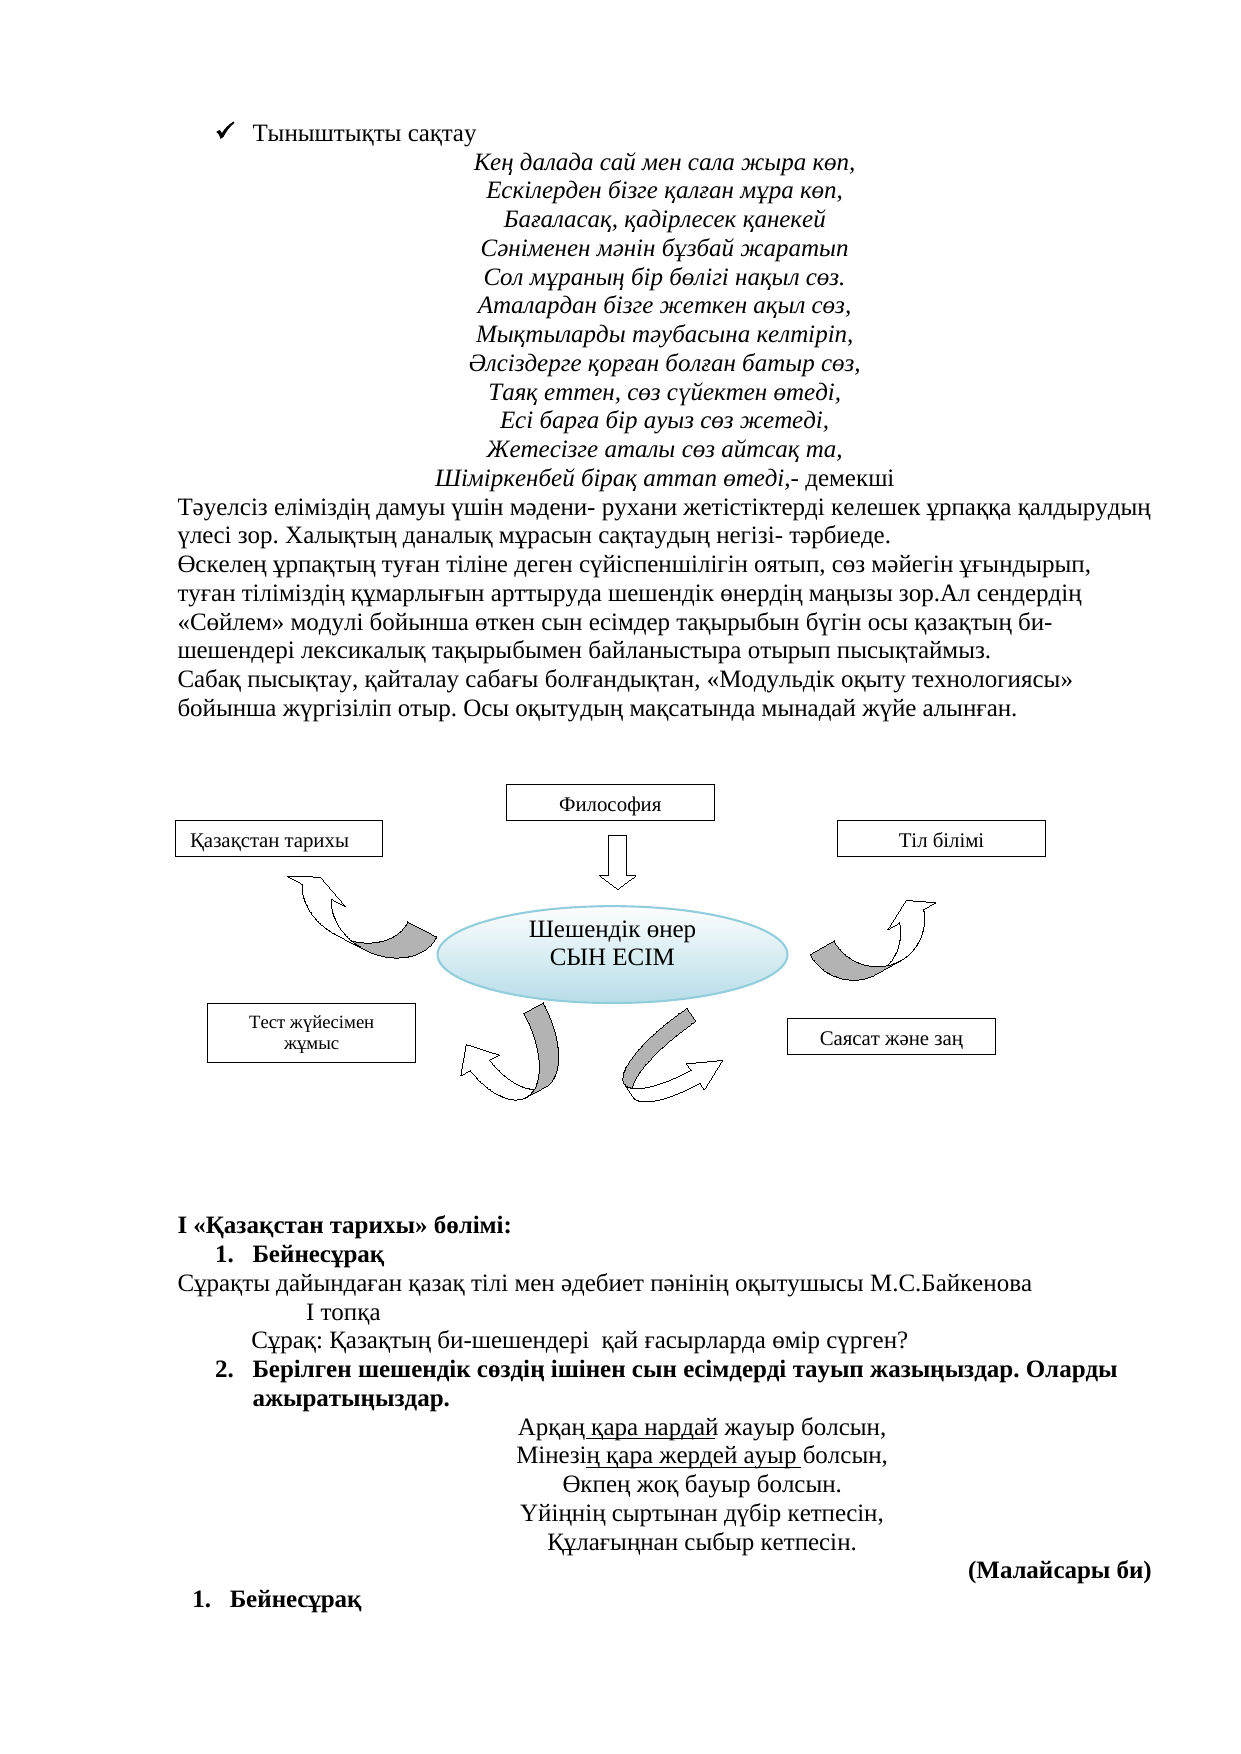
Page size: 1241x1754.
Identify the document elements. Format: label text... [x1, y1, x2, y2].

list Бейнесұрақ [215, 1239, 1152, 1268]
text Бағаласақ, қадірлесек қанекей [177, 204, 1152, 233]
text Мықтыларды тәубасына келтіріп, [177, 319, 1152, 348]
list Құлағыңнан сыбыр кетпесін. [252, 1527, 1152, 1556]
text Ескілерден бізге қалған мұра көп, [177, 176, 1152, 204]
text Сәніменен мәнін бұзбай жаратып [177, 233, 1152, 262]
list Бейнесұрақ [192, 1584, 1152, 1613]
text Әлсіздерге қорған болған батыр сөз, [177, 348, 1152, 377]
list Тыныштықты сақтау [215, 118, 1152, 147]
text Аталардан бізге жеткен ақыл сөз, [177, 291, 1152, 319]
list Өкпең жоқ бауыр болсын. [252, 1469, 1152, 1498]
text Таяқ еттен, сөз сүйектен өтеді, [177, 377, 1152, 406]
list (Малайсары би) [252, 1556, 1152, 1584]
text Жетесізге аталы сөз айтсақ та, [177, 434, 1152, 463]
text І «Қазақстан тарихы» бөлімі: [177, 1211, 1152, 1239]
list Үйіңнің сыртынан дүбір кетпесін, [252, 1498, 1152, 1527]
text Есі барға бір ауыз сөз жетеді, [177, 406, 1152, 434]
list Берілген шешендік сөздің ішінен сын есімдерді тауып жазыңыздар. Оларды ажыратыңыздар. [215, 1354, 1152, 1412]
text Сұрақты дайындаған қазақ тілі мен әдебиет пәнінің оқытушысы М.С.Байкенова [177, 1268, 1152, 1297]
text Өскелең ұрпақтың туған тіліне деген сүйіспеншілігін оятып, сөз мәйегін ұғындырып, туған тіліміздің құмарлығын арттыруда шешендік өнердің маңызы зор.Ал сендердің «Сөйлем» модулі бойынша өткен сын есімдер тақырыбын бүгін осы қазақтың би-шешендері лексикалық тақырыбымен байланыстыра отырып пысықтаймыз. [177, 549, 1152, 664]
text І топқа [177, 1297, 1152, 1326]
list Арқаң қара нардай жауыр болсын, [252, 1412, 1152, 1441]
text Шіміркенбей бірақ аттап өтеді,- демекші [177, 463, 1152, 492]
list Мінезің қара жердей ауыр болсын, [252, 1441, 1152, 1469]
text Сұрақ: Қазақтың би-шешендері қай ғасырларда өмір сүрген? [177, 1326, 1152, 1354]
text Тәуелсіз еліміздің дамуы үшін мәдени- рухани жетістіктерді келешек ұрпаққа қалдырудың үлесі зор. Халықтың даналық мұрасын сақтаудың негізі- тәрбиеде. [177, 492, 1152, 549]
text Сол мұраның бір бөлігі нақыл сөз. [177, 262, 1152, 291]
text Сабақ пысықтау, қайталау сабағы болғандықтан, «Модульдік оқыту технологиясы» бойынша жүргізіліп отыр. Осы оқытудың мақсатында мынадай жүйе алынған. [177, 664, 1152, 722]
text Кең далада сай мен сала жыра көп, [177, 147, 1152, 176]
